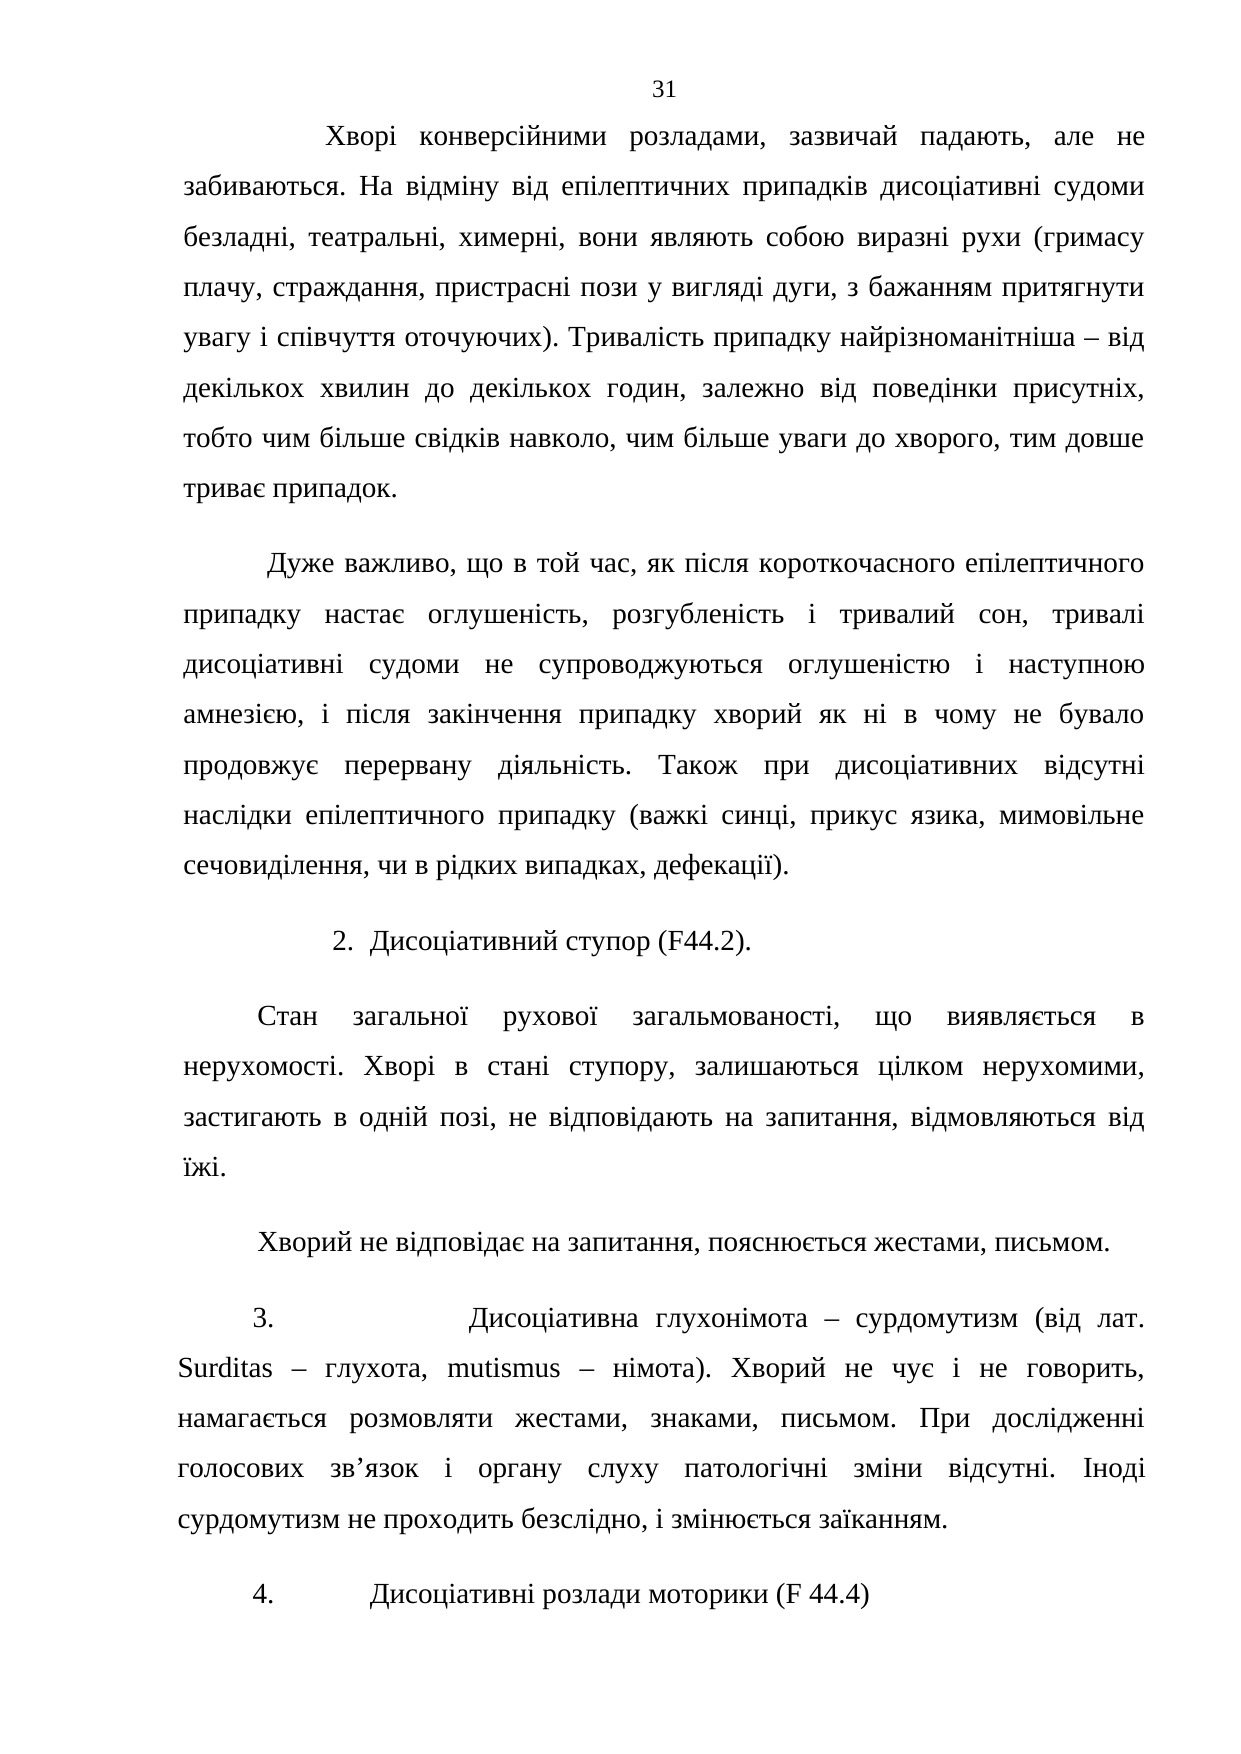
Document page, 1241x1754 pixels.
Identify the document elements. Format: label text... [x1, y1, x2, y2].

list Дисоціативні розлади моторики (F 44.4) [177, 1576, 1146, 1610]
text Хворий не відповідає на запитання, пояснюється жестами, письмом. [183, 1224, 1146, 1258]
list Дисоціативна глухонімота – сурдомутизм (від лат. Surditas – глухота, mutismus – німота). Хворий не чує і не говорить, намагається розмовляти жестами, знаками, письмом. При дослідженні голосових зв’язок і органу слуху патологічні зміни відсутні. Іноді сурдомутизм не проходить безслідно, і змінюється заїканням. [177, 1300, 1146, 1534]
list Дисоціативний ступор (F44.2). [332, 923, 1146, 956]
text Стан загальної рухової загальмованості, що виявляється в нерухомості. Хворі в стані ступору, залишаються цілком нерухомими, застигають в одній позі, не відповідають на запитання, відмовляються від їжі. [183, 998, 1146, 1183]
text Дуже важливо, що в той час, як після короткочасного епілептичного припадку настає оглушеність, розгубленість і тривалий сон, тривалі дисоціативні судоми не супроводжуються оглушеністю і наступною амнезією, і після закінчення припадку хворий як ні в чому не бувало продовжує перервану діяльність. Також при дисоціативних відсутні наслідки епілептичного припадку (важкі синці, прикус язика, мимовільне сечовиділення, чи в рідких випадках, дефекації). [183, 546, 1146, 881]
text Хворі конверсійними розладами, зазвичай падають, але не забиваються. На відміну від епілептичних припадків дисоціативні судоми безладні, театральні, химерні, вони являють собою виразні рухи (гримасу плачу, страждання, пристрасні пози у вигляді дуги, з бажанням притягнути увагу і співчуття оточуючих). Тривалість припадку найрізноманітніша – від декількох хвилин до декількох годин, залежно від поведінки присутніх, тобто чим більше свідків навколо, чим більше уваги до хворого, тим довше триває припадок. [183, 118, 1146, 504]
